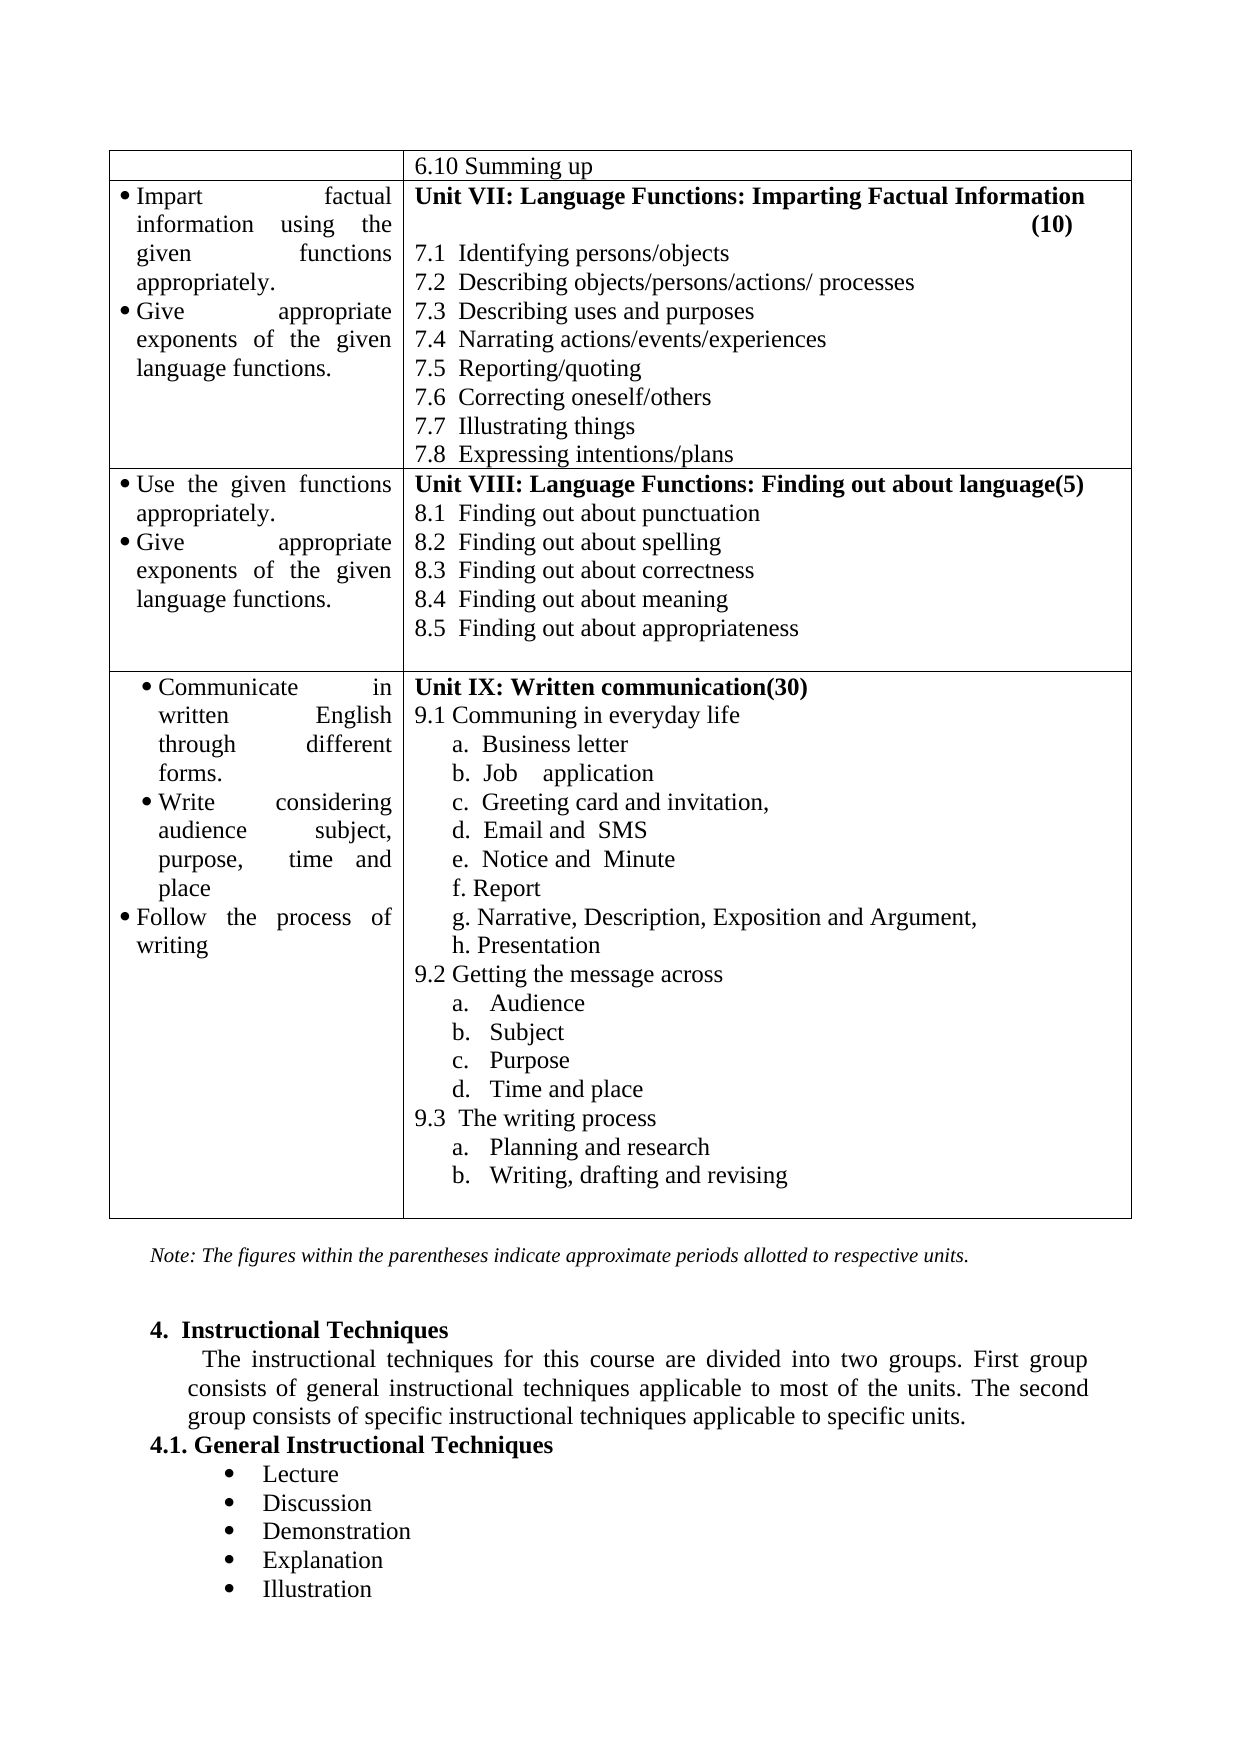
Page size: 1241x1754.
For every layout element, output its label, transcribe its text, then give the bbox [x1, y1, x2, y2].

list Illustration [225, 1574, 1090, 1603]
list Lecture [225, 1459, 1090, 1488]
table_cell Unit VIII: Language Functions: Finding out about language(5) 8.1 Finding out about punctuation 8.2 Finding out about spelling 8.3 Finding out about correctness 8.4 Finding out about meaning 8.5 Finding out about appropriateness [404, 469, 1131, 671]
text 4. Instructional Techniques [150, 1315, 1090, 1344]
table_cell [404, 151, 1131, 180]
table_cell Unit IX: Written communication(30) 9.1 Communing in everyday life a. Business letter b. Job application c. Greeting card and invitation, d. Email and SMS e. Notice and Minute f. Report g. Narrative, Description, Exposition and Argument, h. Presentation Getting the message across Audience Subject Purpose Time and place The writing process Planning and research Writing, drafting and revising [404, 672, 1131, 1218]
table_cell Unit VII: Language Functions: Imparting Factual Information (10) 7.1 Identifying persons/objects 7.2 Describing objects/persons/actions/ processes 7.3 Describing uses and purposes 7.4 Narrating actions/events/experiences 7.5 Reporting/quoting 7.6 Correcting oneself/others 7.7 Illustrating things 7.8 Expressing intentions/plans [404, 181, 1131, 468]
text The instructional techniques for this course are divided into two groups. First group consists of general instructional techniques applicable to most of the units. The second group consists of specific instructional techniques applicable to specific units. [150, 1344, 1090, 1430]
table_cell Use the given functions appropriately. Give appropriate exponents of the given language functions. [110, 469, 403, 671]
text Note: The figures within the parentheses indicate approximate periods allotted to respective units. [150, 1243, 1090, 1267]
text 4.1. General Instructional Techniques [150, 1430, 1090, 1459]
table_cell Communicate in written English through different forms. Write considering audience subject, purpose, time and place Follow the process of writing [110, 672, 403, 1218]
list Demonstration [225, 1516, 1090, 1545]
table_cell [110, 151, 403, 180]
table_cell Impart factual information using the given functions appropriately. Give appropriate exponents of the given language functions. [110, 181, 403, 468]
list Explanation [225, 1545, 1090, 1574]
list Discussion [225, 1488, 1090, 1516]
